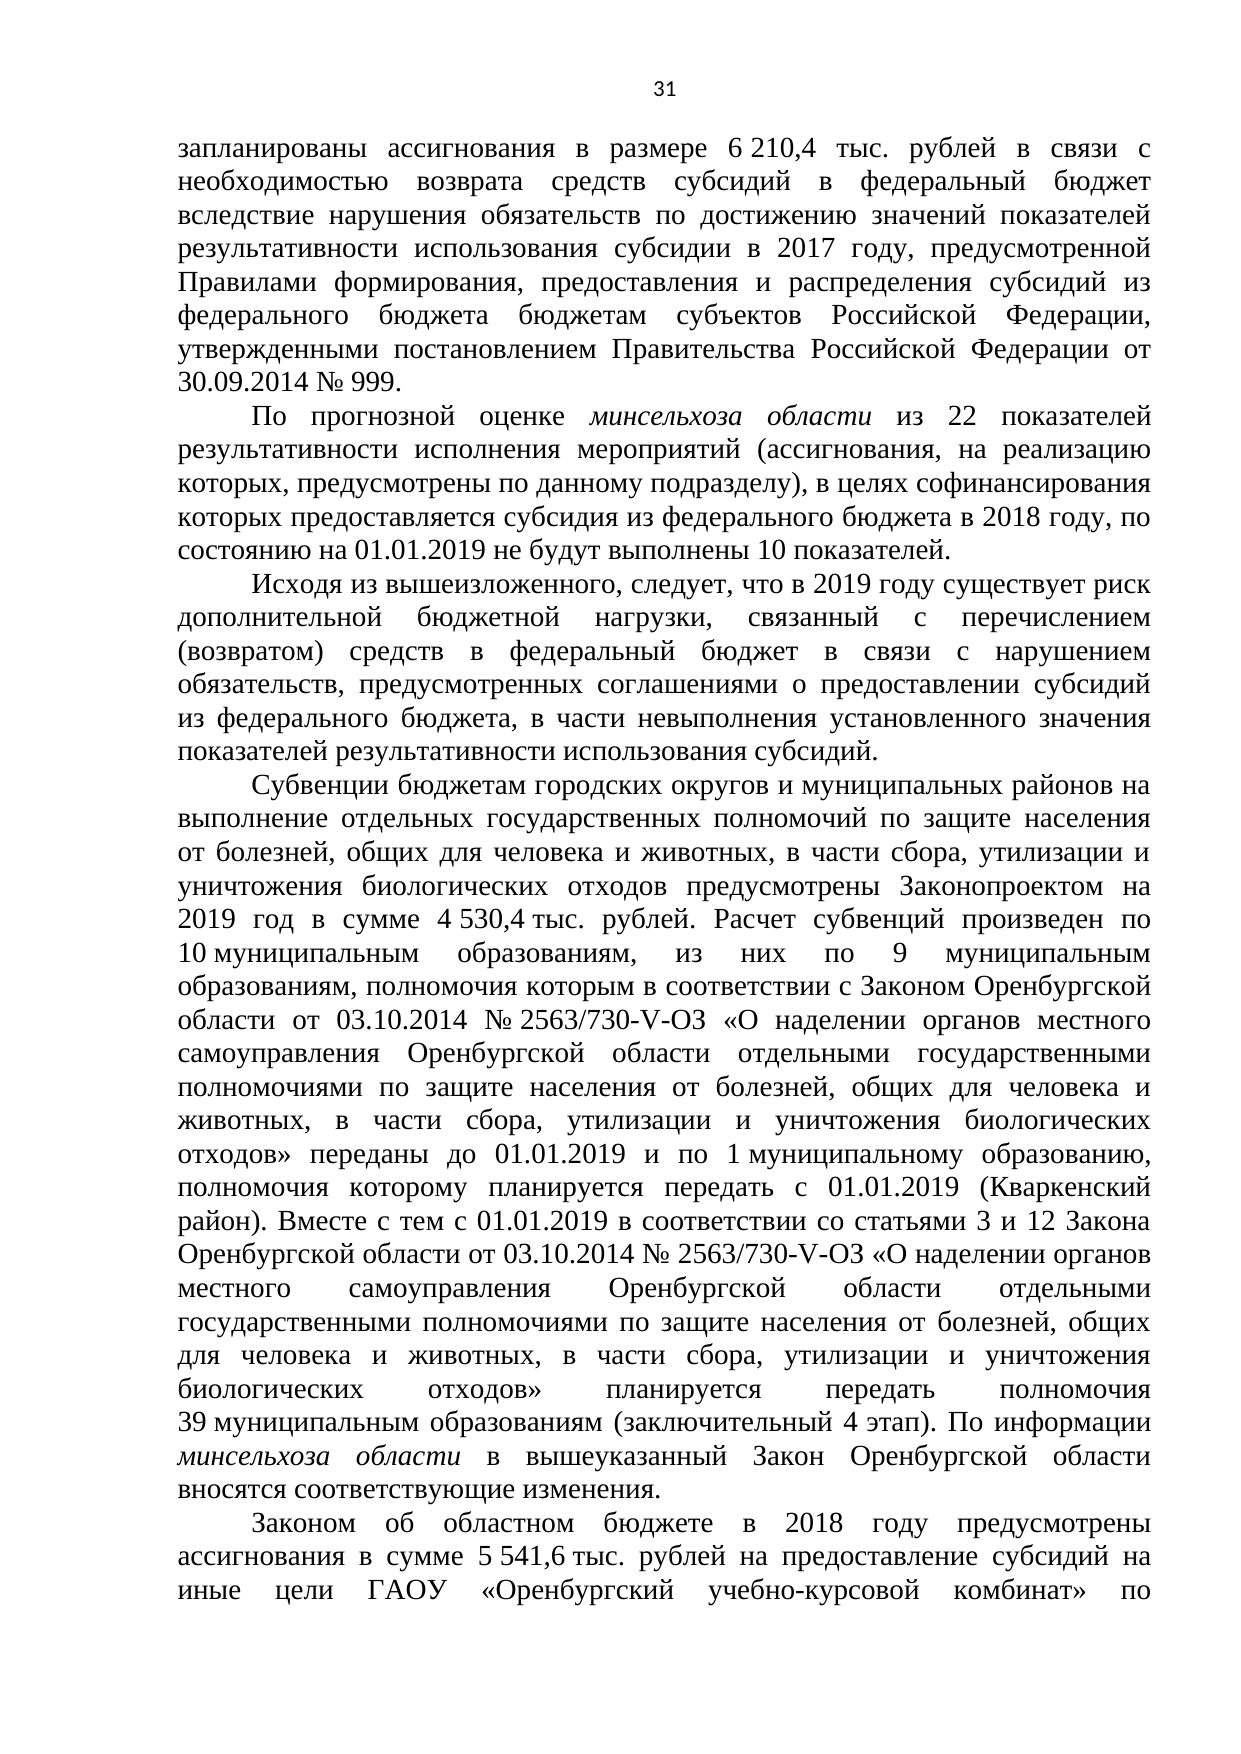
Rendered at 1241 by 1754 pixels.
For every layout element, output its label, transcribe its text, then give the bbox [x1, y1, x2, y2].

text Субвенции бюджетам городских округов и муниципальных районов на выполнение отдельных государственных полномочий по защите населения от болезней, общих для человека и животных, в части сбора, утилизации и уничтожения биологических отходов предусмотрены Законопроектом на 2019 год в сумме 4 530,4 тыс. рублей. Расчет субвенций произведен по 10 муниципальным образованиям, из них по 9 муниципальным образованиям, полномочия которым в соответствии с Законом Оренбургской области от 03.10.2014 № 2563/730-V-ОЗ «О наделении органов местного самоуправления Оренбургской области отдельными государственными полномочиями по защите населения от болезней, общих для человека и животных, в части сбора, утилизации и уничтожения биологических отходов» переданы до 01.01.2019 и по 1 муниципальному образованию, полномочия которому планируется передать с 01.01.2019 (Кваркенский район). Вместе с тем с 01.01.2019 в соответствии со статьями 3 и 12 Закона Оренбургской области от 03.10.2014 № 2563/730-V-ОЗ «О наделении органов местного самоуправления Оренбургской области отдельными государственными полномочиями по защите населения от болезней, общих для человека и животных, в части сбора, утилизации и уничтожения биологических отходов» планируется передать полномочия 39 муниципальным образованиям (заключительный 4 этап). По информации минсельхоза области в вышеуказанный Закон Оренбургской области вносятся соответствующие изменения. [177, 767, 1152, 1505]
text Исходя из вышеизложенного, следует, что в 2019 году существует риск дополнительной бюджетной нагрузки, связанный с перечислением (возвратом) средств в федеральный бюджет в связи с нарушением обязательств, предусмотренных соглашениями о предоставлении субсидий из федерального бюджета, в части невыполнения установленного значения показателей результативности использования субсидий. [177, 566, 1152, 767]
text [177, 130, 1152, 398]
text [177, 1505, 1152, 1606]
text По прогнозной оценке минсельхоза области из 22 показателей результативности исполнения мероприятий (ассигнования, на реализацию которых, предусмотрены по данному подразделу), в целях софинансирования которых предоставляется субсидия из федерального бюджета в 2018 году, по состоянию на 01.01.2019 не будут выполнены 10 показателей. [177, 398, 1152, 566]
